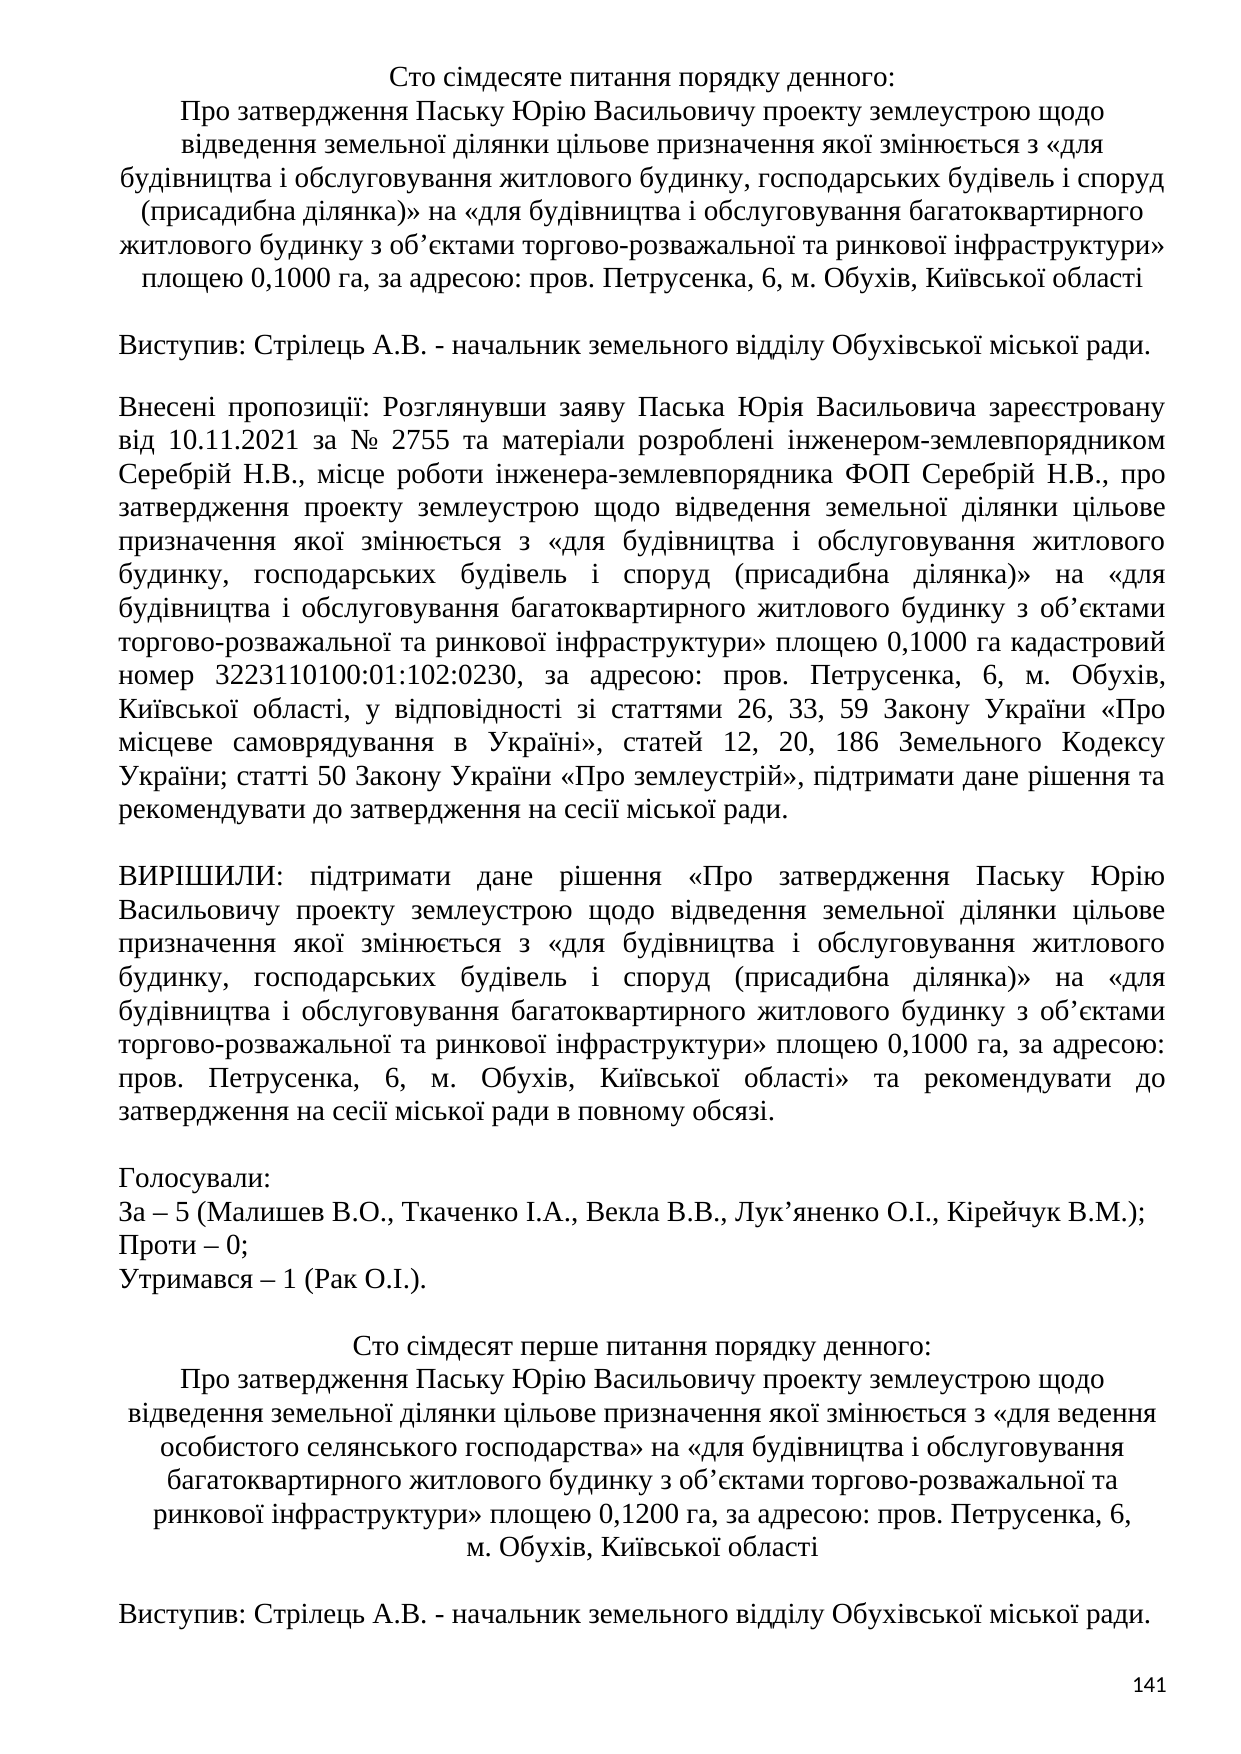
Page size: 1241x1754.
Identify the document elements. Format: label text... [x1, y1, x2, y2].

text За – 5 (Малишев В.О., Ткаченко І.А., Векла В.В., Лук’яненко О.І., Кірейчук В.М.); [118, 1194, 1167, 1227]
text Проти – 0; [118, 1227, 1167, 1261]
text Про затвердження Паську Юрію Васильовичу проекту землеустрою щодо відведення земельної ділянки цільове призначення якої змінюється з «для ведення особистого селянського господарства» на «для будівництва і обслуговування багатоквартирного житлового будинку з об’єктами торгово-розважальної та ринкової інфраструктури» площею 0,1200 га, за адресою: пров. Петрусенка, 6, [118, 1362, 1167, 1529]
text м. Обухів, Київської області [118, 1529, 1167, 1563]
text Виступив: Стрілець А.В. - начальник земельного відділу Обухівської міської ради. [118, 327, 1167, 361]
text Голосували: [118, 1160, 1167, 1194]
text ВИРІШИЛИ: підтримати дане рішення «Про затвердження Паську Юрію Васильовичу проекту землеустрою щодо відведення земельної ділянки цільове призначення якої змінюється з «для будівництва і обслуговування житлового будинку, господарських будівель і споруд (присадибна ділянка)» на «для будівництва і обслуговування багатоквартирного житлового будинку з об’єктами торгово-розважальної та ринкової інфраструктури» площею 0,1000 га, за адресою: пров. Петрусенка, 6, м. Обухів, Київської області» та рекомендувати до затвердження на сесії міської ради в повному обсязі. [118, 858, 1167, 1127]
text Виступив: Стрілець А.В. - начальник земельного відділу Обухівської міської ради. [118, 1596, 1167, 1630]
text Сто сімдесяте питання порядку денного: [118, 59, 1167, 93]
text Сто сімдесят перше питання порядку денного: [118, 1328, 1167, 1362]
text Про затвердження Паську Юрію Васильовичу проекту землеустрою щодо відведення земельної ділянки цільове призначення якої змінюється з «для будівництва і обслуговування житлового будинку, господарських будівель і споруд (присадибна ділянка)» на «для будівництва і обслуговування багатоквартирного житлового будинку з об’єктами торгово-розважальної та ринкової інфраструктури» площею 0,1000 га, за адресою: пров. Петрусенка, 6, м. Обухів, Київської області [118, 93, 1167, 294]
text Утримався – 1 (Рак О.І.). [118, 1261, 1167, 1294]
text Внесені пропозиції: Розглянувши заяву Паська Юрія Васильовича зареєстровану від 10.11.2021 за № 2755 та матеріали розроблені інженером-землевпорядником Серебрій Н.В., місце роботи інженера-землевпорядника ФОП Серебрій Н.В., про затвердження проекту землеустрою щодо відведення земельної ділянки цільове призначення якої змінюється з «для будівництва і обслуговування житлового будинку, господарських будівель і споруд (присадибна ділянка)» на «для будівництва і обслуговування багатоквартирного житлового будинку з об’єктами торгово-розважальної та ринкової інфраструктури» площею 0,1000 га кадастровий номер 3223110100:01:102:0230, за адресою: пров. Петрусенка, 6, м. Обухів, Київської області, у відповідності зі статтями 26, 33, 59 Закону України «Про місцеве самоврядування в Україні», статей 12, 20, 186 Земельного Кодексу України; статті 50 Закону України «Про землеустрій», підтримати дане рішення та рекомендувати до затвердження на сесії міської ради. [118, 389, 1167, 825]
